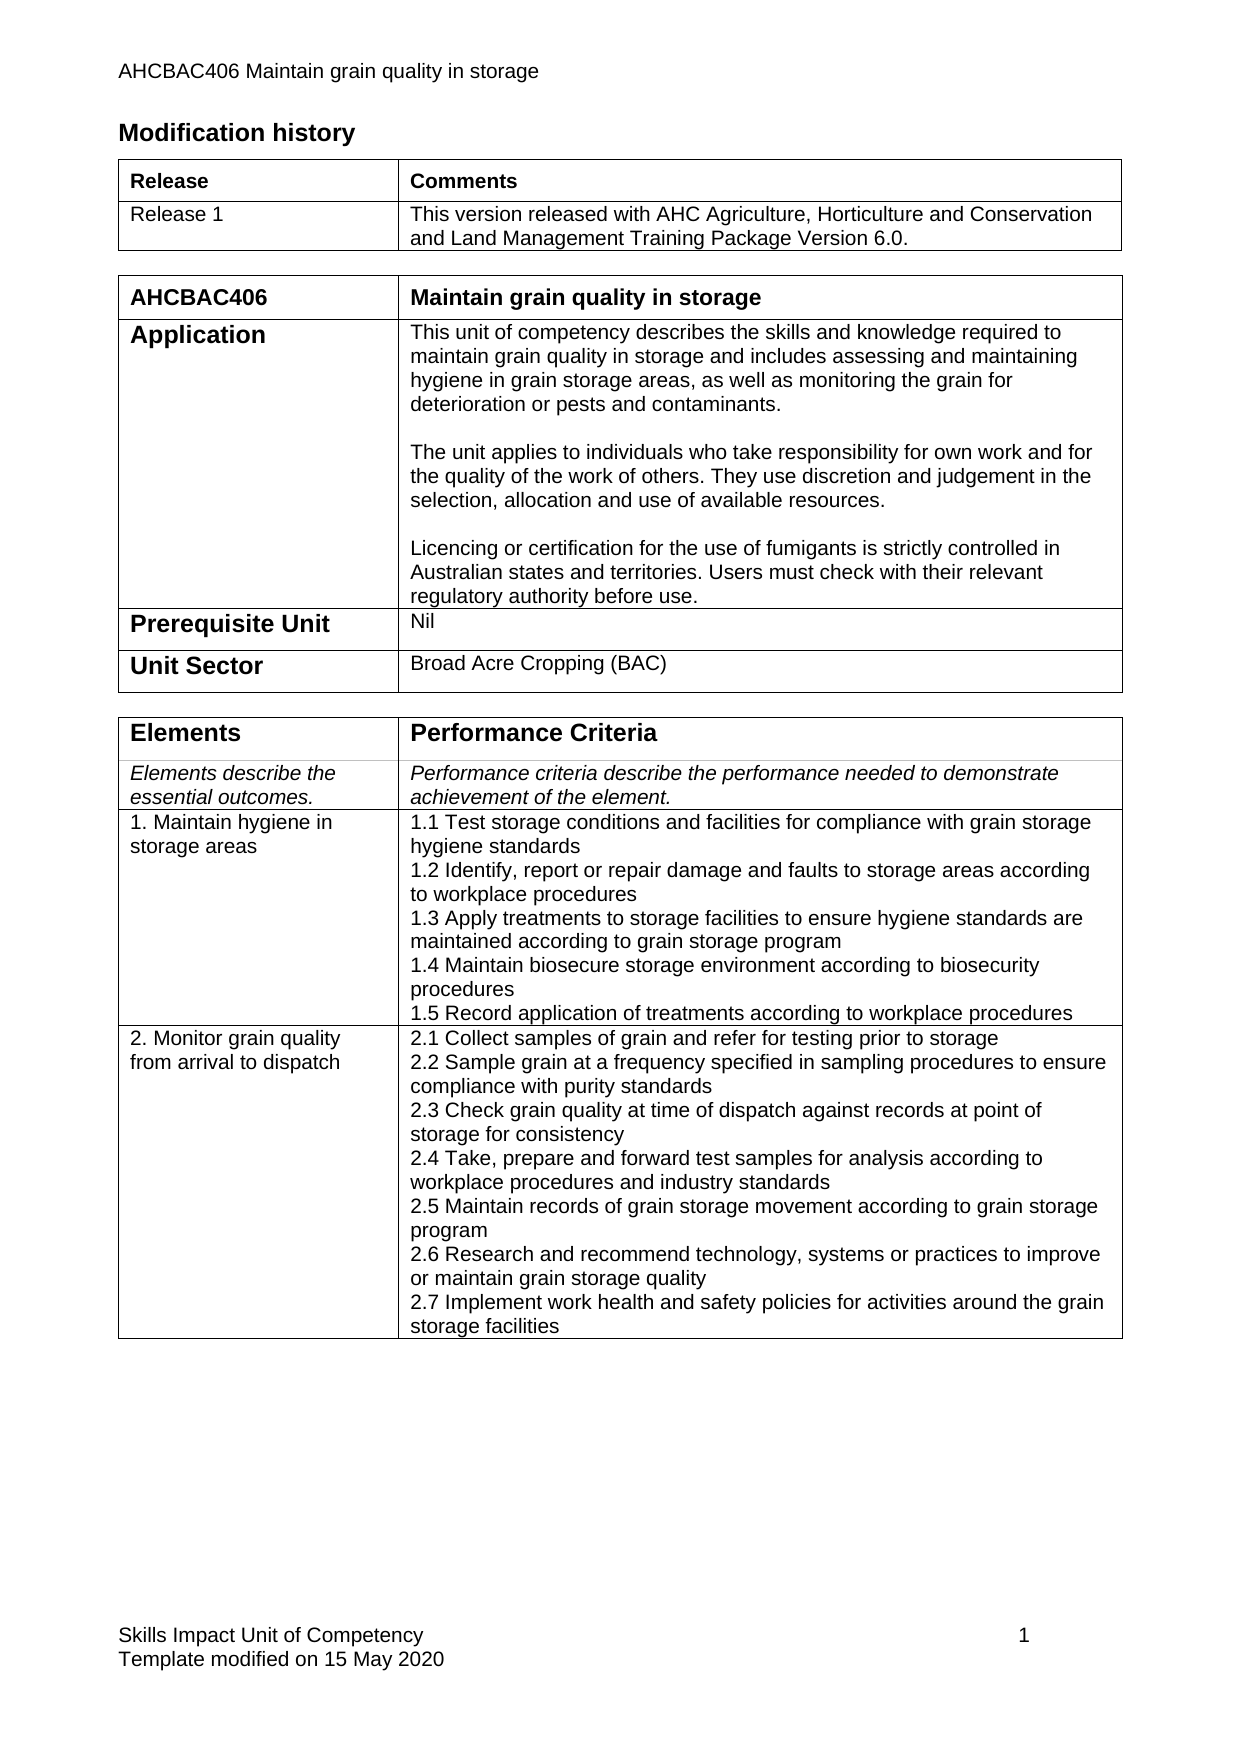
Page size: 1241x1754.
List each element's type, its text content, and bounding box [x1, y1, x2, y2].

table_header Release [119, 160, 398, 201]
table_cell 2.1 Collect samples of grain and refer for testing prior to storage 2.2 Sample grain at a frequency specified in sampling procedures to ensure compliance with purity standards 2.3 Check grain quality at time of dispatch against records at point of storage for consistency 2.4 Take, prepare and forward test samples for analysis according to workplace procedures and industry standards 2.5 Maintain records of grain storage movement according to grain storage program 2.6 Research and recommend technology, systems or practices to improve or maintain grain storage quality 2.7 Implement work health and safety policies for activities around the grain storage facilities [399, 1026, 1122, 1338]
table_cell Performance criteria describe the performance needed to demonstrate achievement of the element. [399, 761, 1122, 808]
table_cell Nil [399, 609, 1122, 650]
subtitle Modification history [118, 118, 1122, 147]
table_cell Broad Acre Cropping (BAC) [399, 651, 1122, 692]
table_cell 2. Monitor grain quality from arrival to dispatch [119, 1026, 398, 1338]
table_cell 1. Maintain hygiene in storage areas [119, 810, 398, 1025]
table_header Performance Criteria [399, 718, 1122, 759]
table_cell Release 1 [119, 202, 398, 250]
table_cell Elements describe the essential outcomes. [119, 761, 398, 808]
table_cell Application [119, 320, 398, 608]
table_header Maintain grain quality in storage [399, 276, 1122, 319]
table_header AHCBAC406 [119, 276, 398, 319]
table_cell Prerequisite Unit [119, 609, 398, 650]
table_cell Unit Sector [119, 651, 398, 692]
table_header Comments [399, 160, 1121, 201]
table_cell 1.1 Test storage conditions and facilities for compliance with grain storage hygiene standards 1.2 Identify, report or repair damage and faults to storage areas according to workplace procedures 1.3 Apply treatments to storage facilities to ensure hygiene standards are maintained according to grain storage program 1.4 Maintain biosecure storage environment according to biosecurity procedures 1.5 Record application of treatments according to workplace procedures [399, 810, 1122, 1025]
table_header Elements [119, 718, 398, 759]
table_cell This unit of competency describes the skills and knowledge required to maintain grain quality in storage and includes assessing and maintaining hygiene in grain storage areas, as well as monitoring the grain for deterioration or pests and contaminants. The unit applies to individuals who take responsibility for own work and for the quality of the work of others. They use discretion and judgement in the selection, allocation and use of available resources. Licencing or certification for the use of fumigants is strictly controlled in Australian states and territories. Users must check with their relevant regulatory authority before use. [399, 320, 1122, 608]
table_cell This version released with AHC Agriculture, Horticulture and Conservation and Land Management Training Package Version 6.0. [399, 202, 1121, 250]
